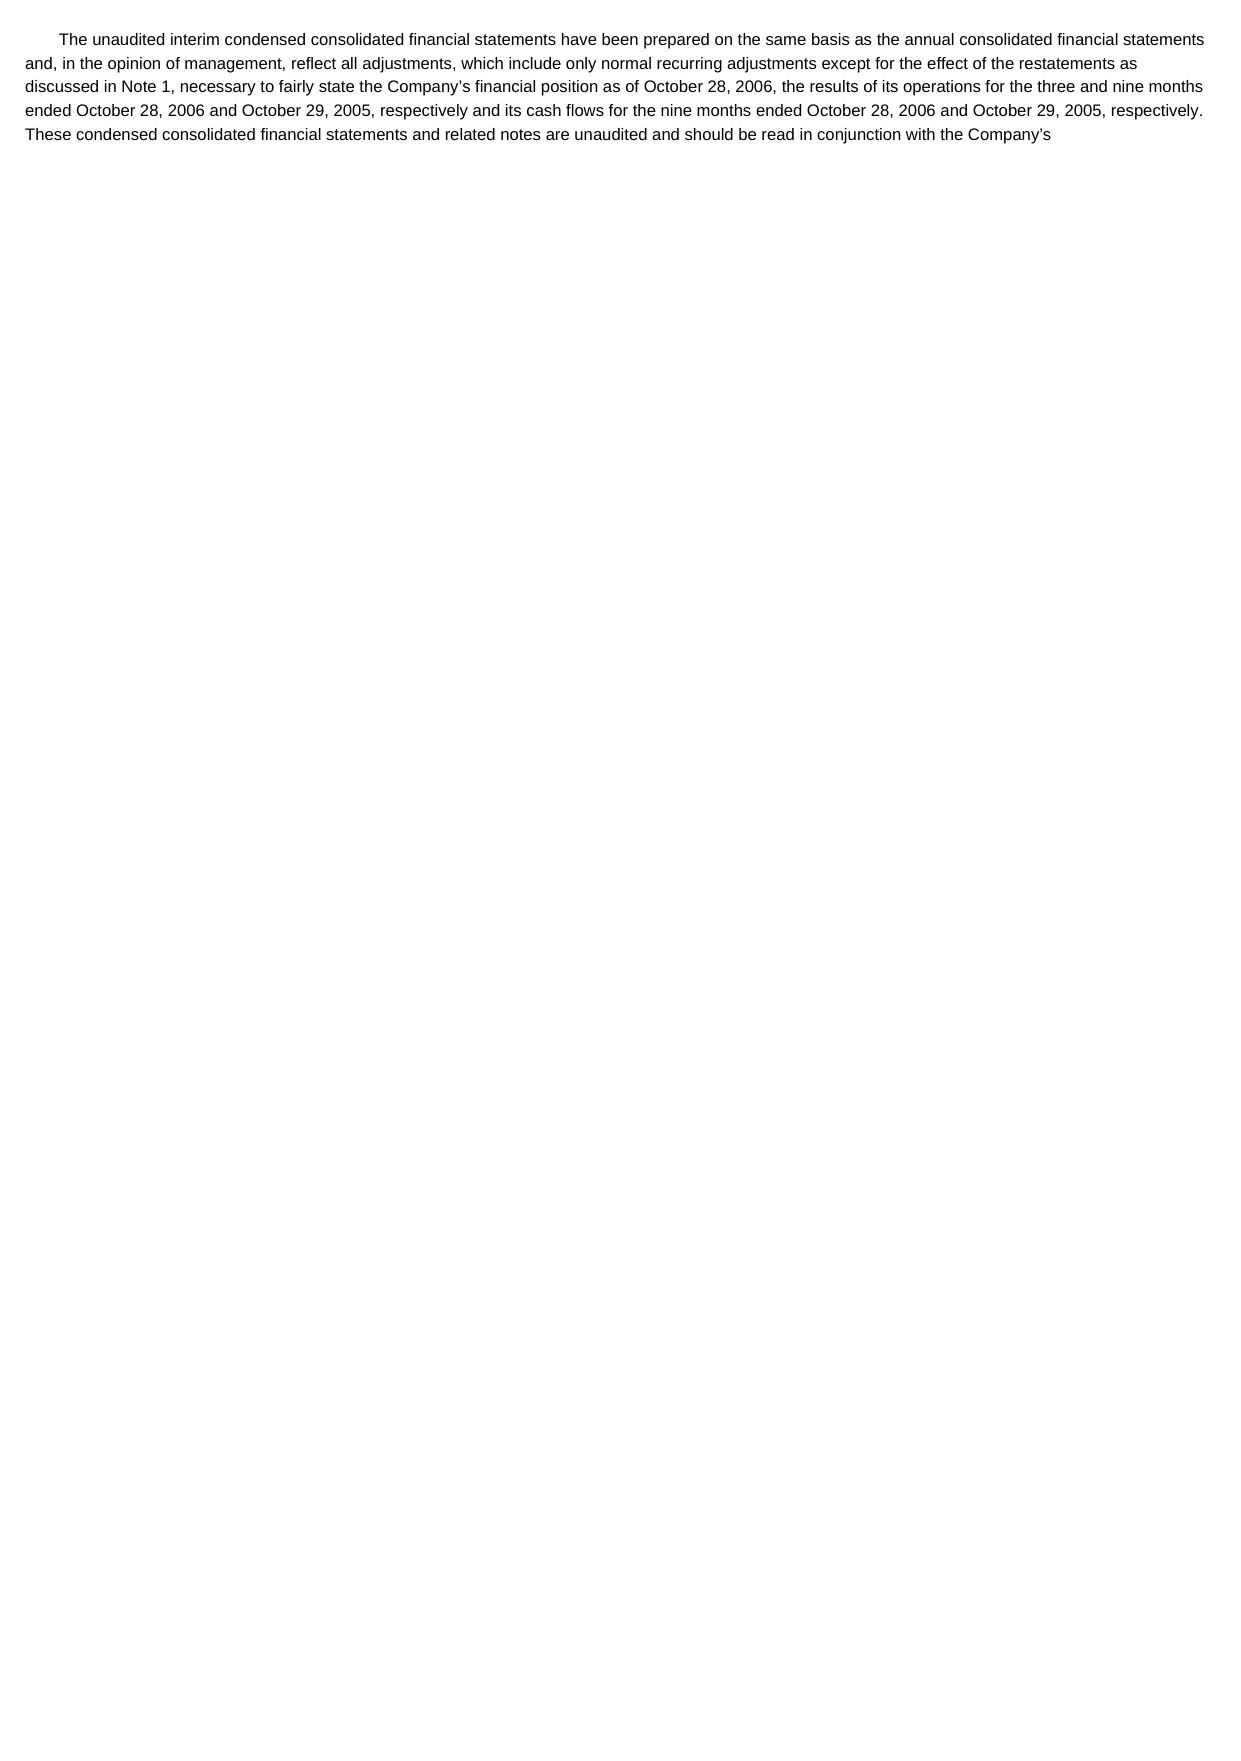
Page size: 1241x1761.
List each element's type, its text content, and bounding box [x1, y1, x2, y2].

text The unaudited interim condensed consolidated financial statements have been prepared on the same basis as the annual consolidated financial statements and, in the opinion of management, reflect all adjustments, which include only normal recurring adjustments except for the effect of the restatements as discussed in Note 1, necessary to fairly state the Company’s financial position as of October 28, 2006, the results of its operations for the three and nine months ended October 28, 2006 and October 29, 2005, respectively and its cash flows for the nine months ended October 28, 2006 and October 29, 2005, respectively. These condensed consolidated financial statements and related notes are unaudited and should be read in conjunction with the Company’s [25, 30, 1207, 143]
